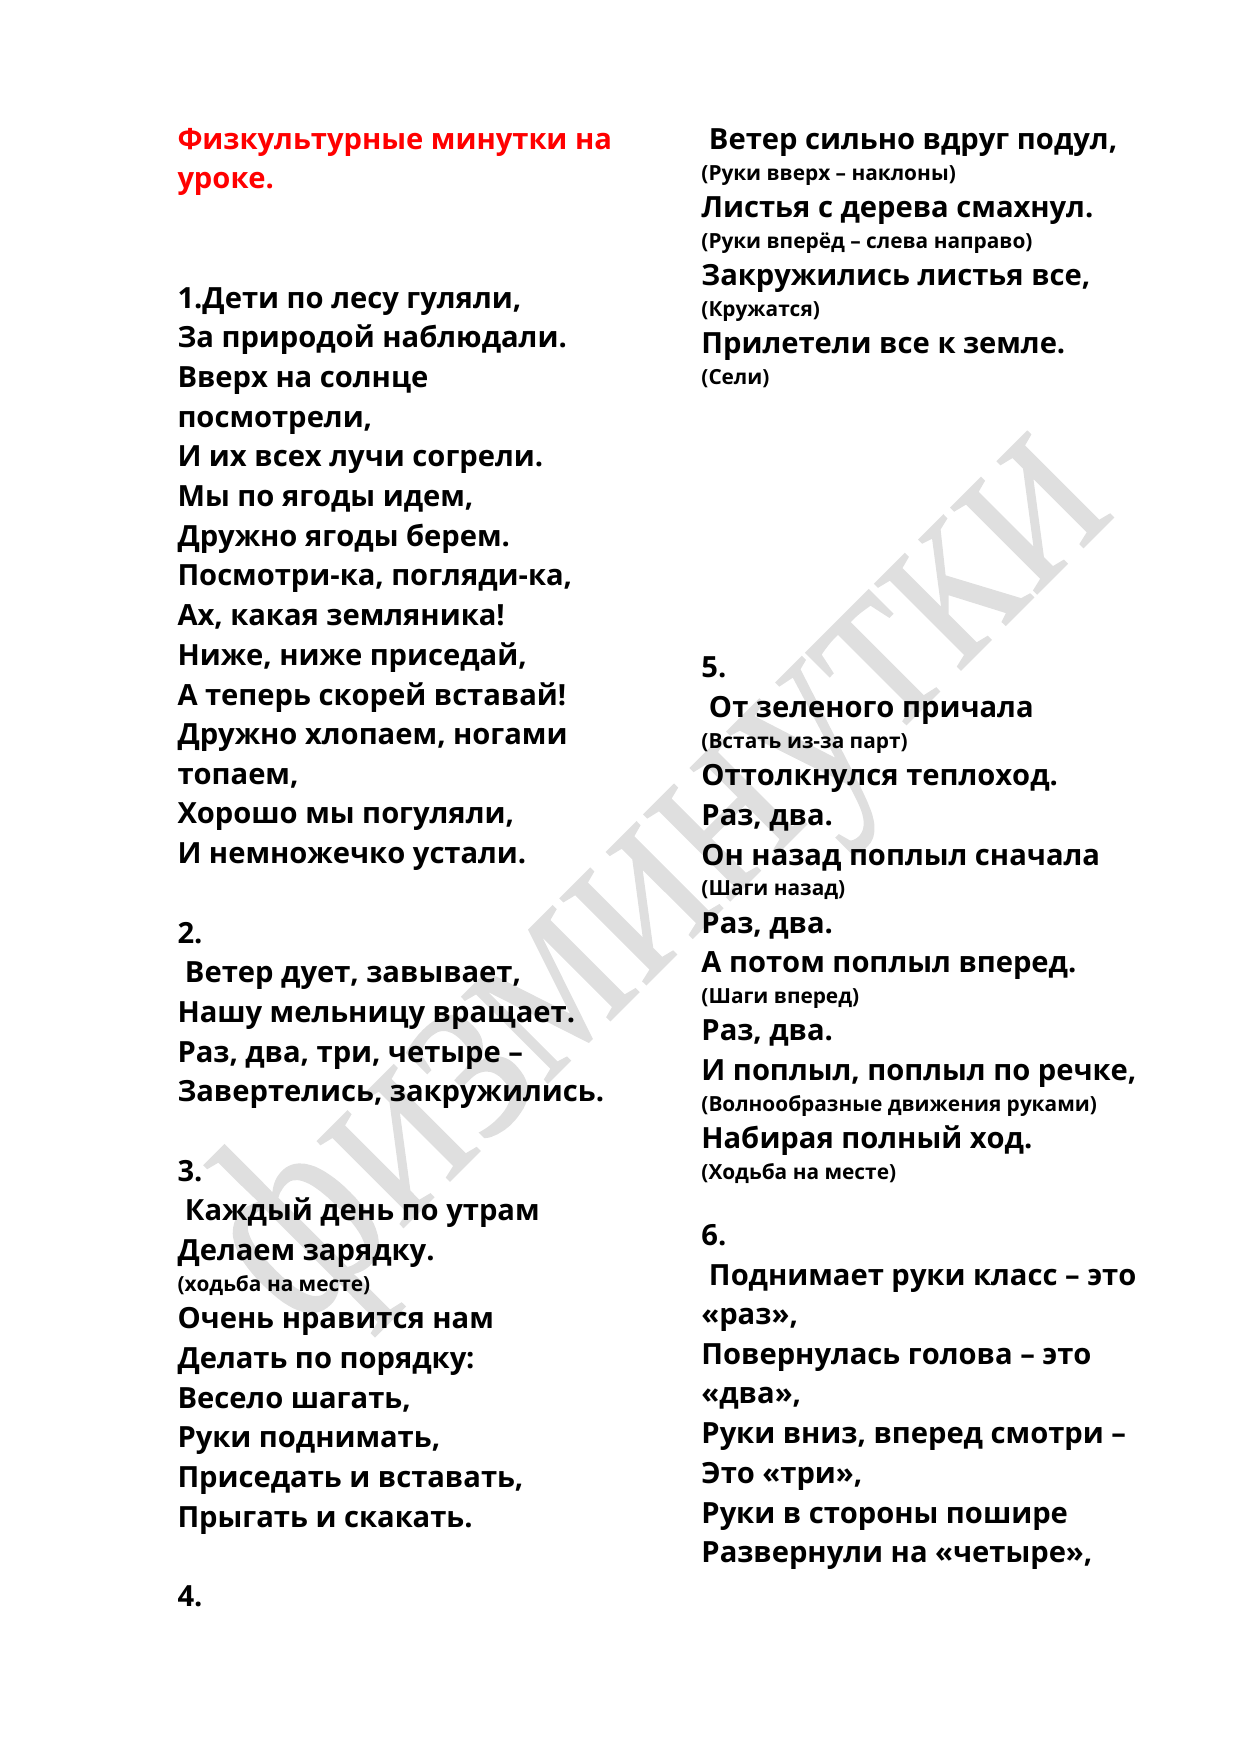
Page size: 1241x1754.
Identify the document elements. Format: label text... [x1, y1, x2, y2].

text Ветер сильно вдруг подул, [701, 118, 1152, 158]
text Весело шагать, [177, 1377, 627, 1417]
text Хорошо мы погуляли, [177, 793, 627, 832]
text 3. [177, 1150, 627, 1190]
text От зеленого причала [701, 686, 1152, 726]
text (Волнообразные движения руками) [701, 1089, 1152, 1117]
text (Ходьба на месте) [701, 1157, 1152, 1186]
text Повернулась голова – это «два», [701, 1333, 1152, 1412]
text Прилетели все к земле. [701, 322, 1152, 362]
text Делать по порядку: [177, 1337, 627, 1377]
text Раз, два. [701, 1010, 1152, 1049]
text Завертелись, закружились. [177, 1071, 627, 1110]
text Очень нравится нам [177, 1297, 627, 1337]
text Ветер дует, завывает, [177, 952, 627, 991]
text И поплыл, поплыл по речке, [701, 1049, 1152, 1089]
text Приседать и вставать, [177, 1456, 627, 1496]
text Посмотри-ка, погляди-ка, [177, 555, 627, 594]
text Ниже, ниже приседай, [177, 634, 627, 674]
text Делаем зарядку. [177, 1229, 627, 1269]
text Руки вниз, вперед смотри – [701, 1412, 1152, 1452]
text (ходьба на месте) [177, 1269, 627, 1297]
text Развернули на «четыре», [701, 1532, 1152, 1571]
text Дружно ягоды берем. [177, 515, 627, 555]
text За природой наблюдали. [177, 317, 627, 356]
text Нашу мельницу вращает. [177, 991, 627, 1031]
text Дружно хлопаем, ногами топаем, [177, 713, 627, 793]
text 4. [177, 1575, 627, 1615]
text А потом поплыл вперед. [701, 942, 1152, 981]
text И их всех лучи согрели. [177, 436, 627, 475]
text Он назад поплыл сначала [701, 834, 1152, 873]
text Закружились листья все, [701, 254, 1152, 294]
text Раз, два. [701, 902, 1152, 942]
text (Кружатся) [701, 294, 1152, 322]
text 5. [701, 647, 1152, 686]
text Это «три», [701, 1452, 1152, 1492]
text Набирая полный ход. [701, 1117, 1152, 1157]
text Физкультурные минутки на уроке. [177, 118, 627, 197]
text Раз, два. [701, 794, 1152, 834]
text Прыгать и скакать. [177, 1496, 627, 1536]
text (Руки вверх – наклоны) [701, 158, 1152, 186]
text Мы по ягоды идем, [177, 475, 627, 515]
text Оттолкнулся теплоход. [701, 754, 1152, 794]
text (Шаги вперед) [701, 981, 1152, 1010]
text И немножечко устали. [177, 832, 627, 872]
text (Руки вперёд – слева направо) [701, 226, 1152, 254]
text Руки поднимать, [177, 1417, 627, 1456]
text (Шаги назад) [701, 873, 1152, 902]
text Руки в стороны пошире [701, 1492, 1152, 1532]
text А теперь скорей вставай! [177, 674, 627, 713]
text Раз, два, три, четыре – [177, 1031, 627, 1071]
text Вверх на солнце посмотрели, [177, 356, 627, 436]
text 2. [177, 912, 627, 952]
text Поднимает руки класс – это «раз», [701, 1254, 1152, 1333]
text 1.Дети по лесу гуляли, [177, 277, 627, 317]
text (Встать из-за парт) [701, 726, 1152, 754]
text Листья с дерева смахнул. [701, 186, 1152, 226]
text Ах, какая земляника! [177, 594, 627, 634]
text 6. [701, 1214, 1152, 1254]
text Каждый день по утрам [177, 1190, 627, 1229]
text (Сели) [701, 362, 1152, 391]
